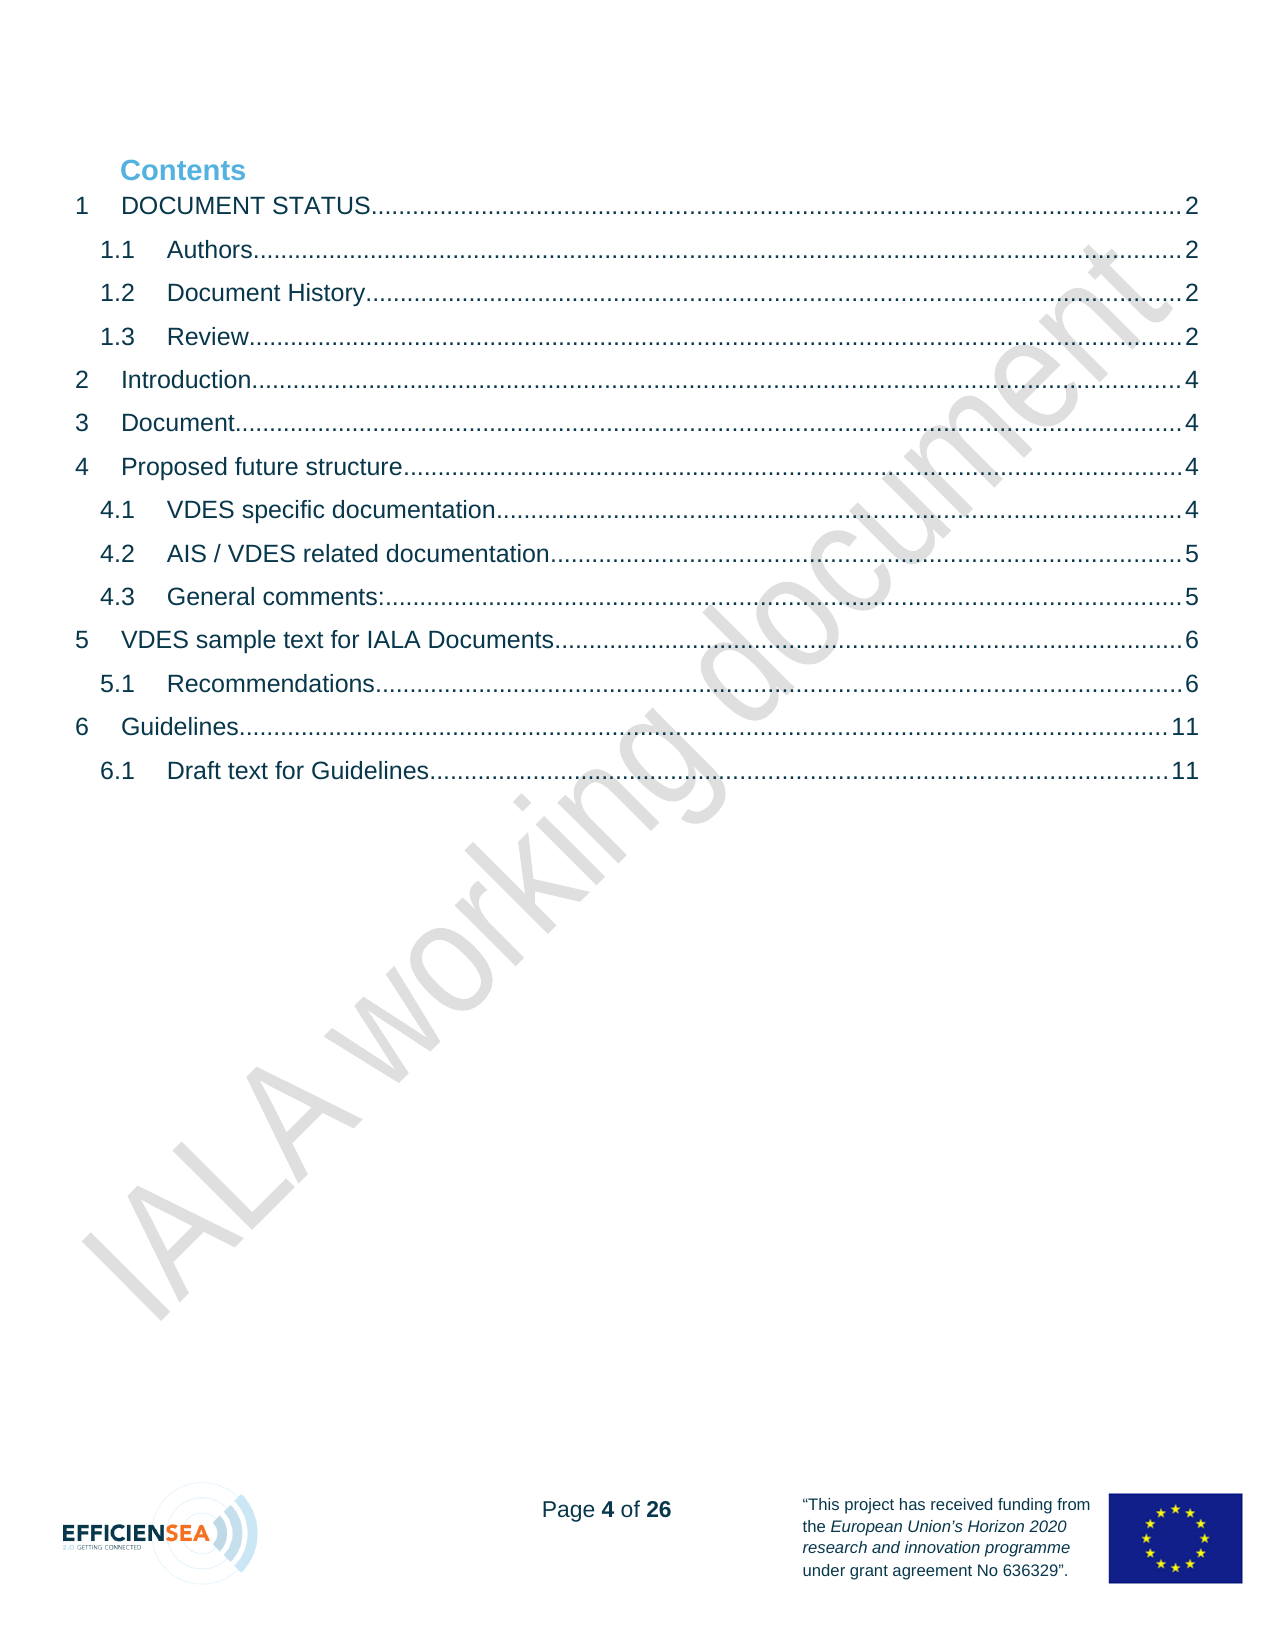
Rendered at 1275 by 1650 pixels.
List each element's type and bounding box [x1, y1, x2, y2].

picture [56, 1474, 263, 1593]
picture [1106, 1491, 1245, 1586]
